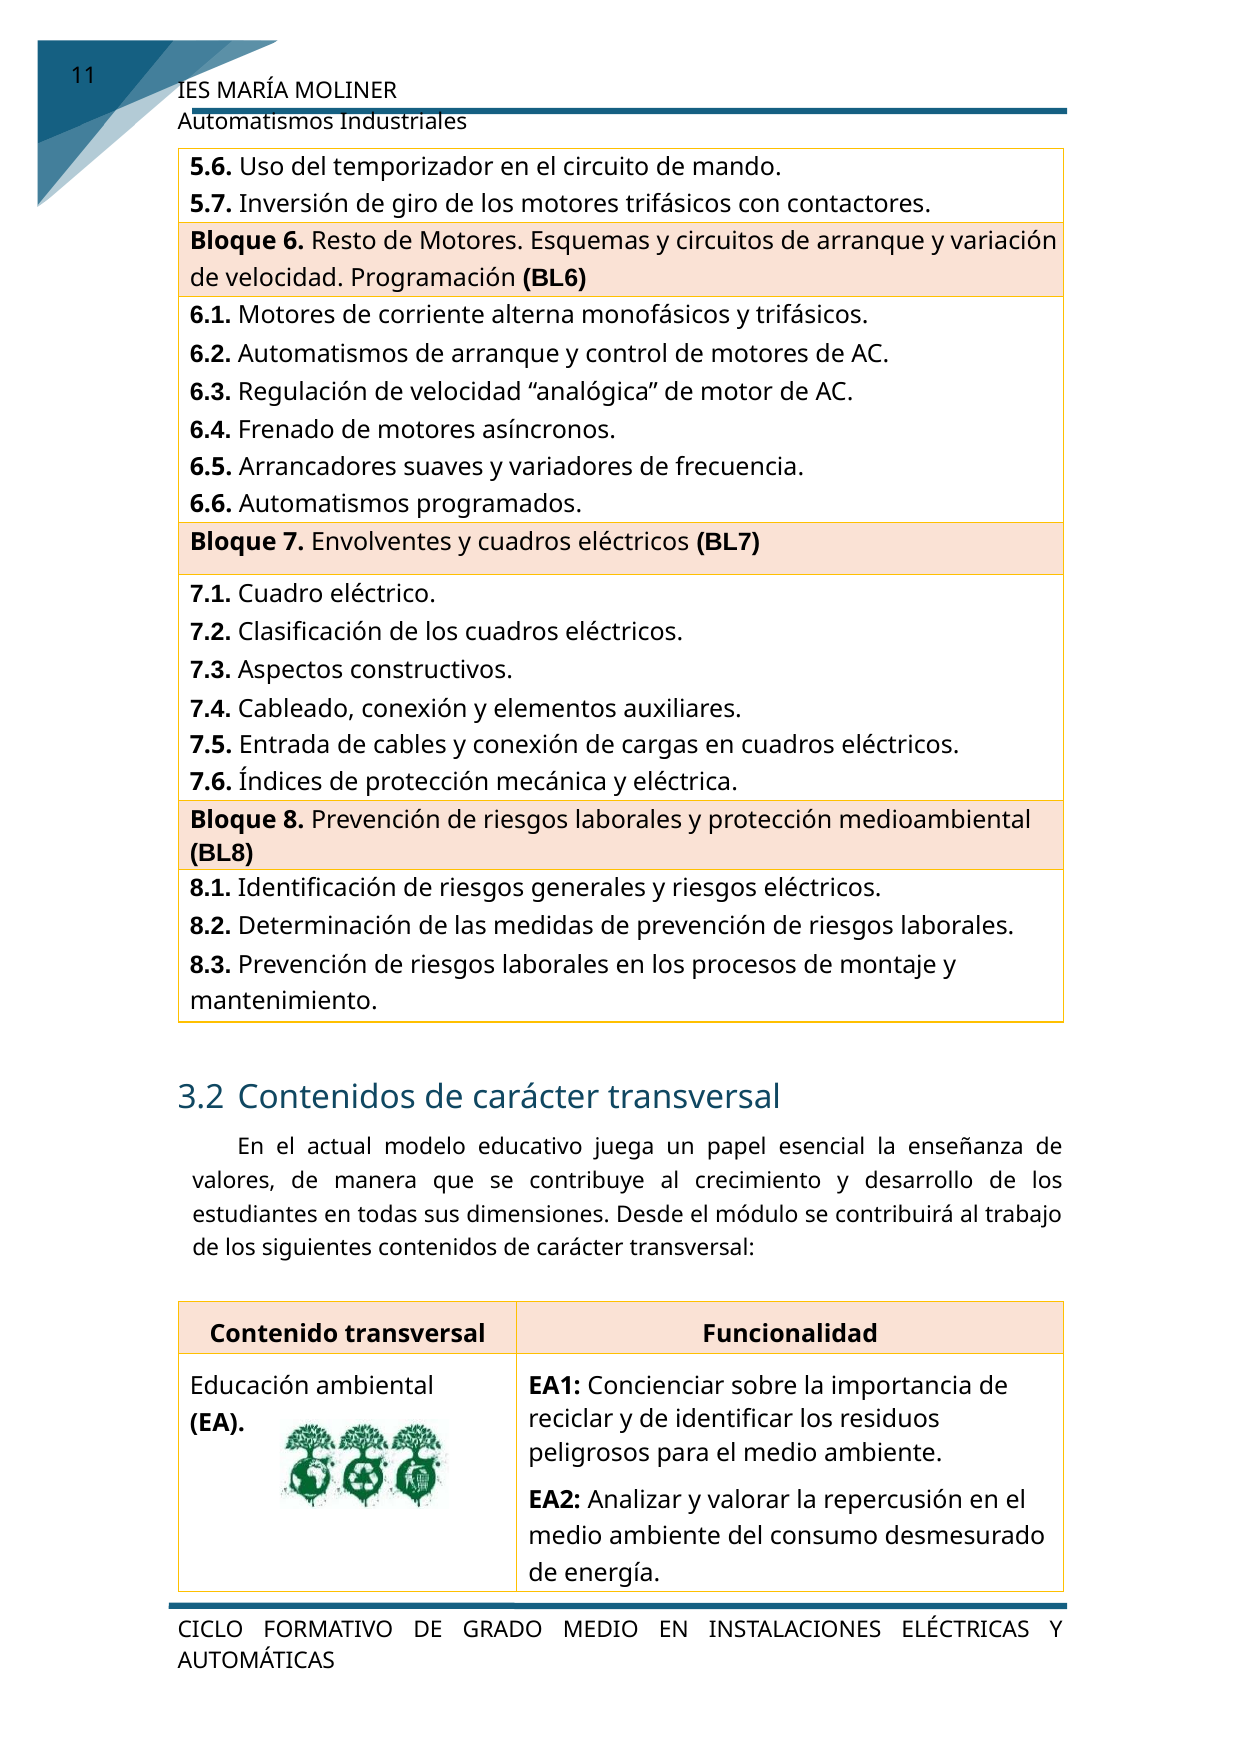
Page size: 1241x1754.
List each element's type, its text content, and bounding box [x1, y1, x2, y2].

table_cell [179, 149, 1063, 222]
table_cell Educación ambiental (EA). [179, 1354, 516, 1591]
picture [37, 40, 279, 209]
table_cell EA1: Concienciar sobre la importancia de reciclar y de identificar los residuos peligrosos para el medio ambiente. EA2: Analizar y valorar la repercusión en el medio ambiente del consumo desmesurado de energía. [517, 1354, 1063, 1591]
subtitle Contenidos de carácter transversal [177, 1073, 1063, 1118]
text En el actual modelo educativo juega un papel esencial la enseñanza de valores, de manera que se contribuye al crecimiento y desarrollo de los estudiantes en todas sus dimensiones. Desde el módulo se contribuirá al trabajo de los siguientes contenidos de carácter transversal: [192, 1130, 1063, 1263]
table_cell 8.1. Identificación de riesgos generales y riesgos eléctricos. 8.2. Determinación de las medidas de prevención de riesgos laborales. 8.3. Prevención de riesgos laborales en los procesos de montaje y mantenimiento. [179, 870, 1063, 1021]
table_cell 7.1. Cuadro eléctrico. 7.2. Clasificación de los cuadros eléctricos. 7.3. Aspectos constructivos. 7.4. Cableado, conexión y elementos auxiliares. 7.5. Entrada de cables y conexión de cargas en cuadros eléctricos. 7.6. Índices de protección mecánica y eléctrica. [179, 575, 1063, 800]
table_cell Bloque 6. Resto de Motores. Esquemas y circuitos de arranque y variación de velocidad. Programación (BL6) [179, 223, 1063, 296]
table_cell Bloque 7. Envolventes y cuadros eléctricos (BL7) [179, 523, 1063, 574]
table_header Funcionalidad [517, 1302, 1063, 1353]
table_cell 6.1. Motores de corriente alterna monofásicos y trifásicos. 6.2. Automatismos de arranque y control de motores de AC. 6.3. Regulación de velocidad “analógica” de motor de AC. 6.4. Frenado de motores asíncronos. 6.5. Arrancadores suaves y variadores de frecuencia. 6.6. Automatismos programados. [179, 297, 1063, 522]
table_cell Bloque 8. Prevención de riesgos laborales y protección medioambiental (BL8) [179, 801, 1063, 869]
table_header Contenido transversal [179, 1302, 516, 1353]
